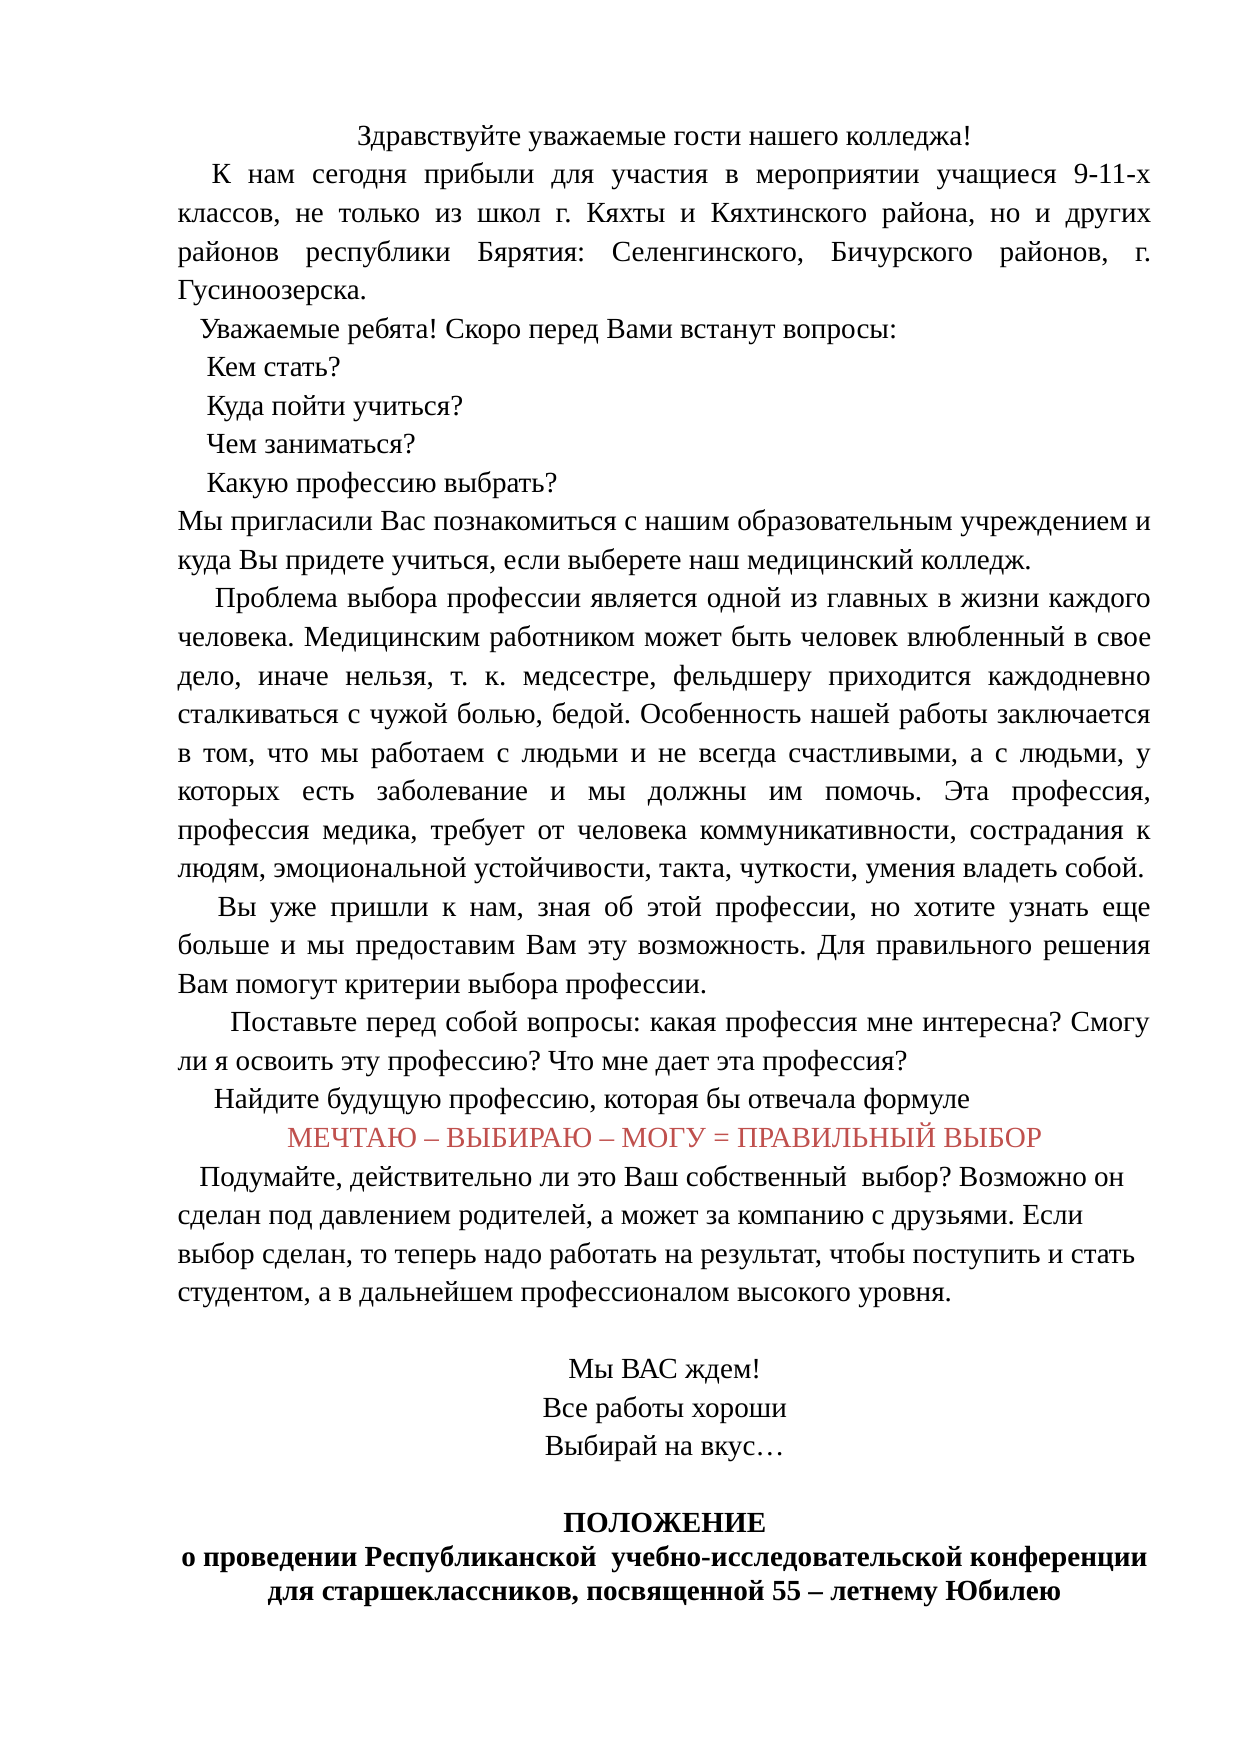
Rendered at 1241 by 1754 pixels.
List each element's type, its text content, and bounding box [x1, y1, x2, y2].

text Куда пойти учиться? [177, 388, 1152, 421]
text Все работы хороши [177, 1390, 1152, 1423]
text Мы пригласили Вас познакомиться с нашим образовательным учреждением и куда Вы придете учиться, если выберете наш медицинский колледж. [177, 503, 1152, 576]
text К нам сегодня прибыли для участия в мероприятии учащиеся 9-11-х классов, не только из школ г. Кяхты и Кяхтинского района, но и других районов республики Бярятия: Селенгинского, Бичурского районов, г. Гусиноозерска. [177, 157, 1152, 306]
text Выбирай на вкус… [177, 1428, 1152, 1462]
text Вы уже пришли к нам, зная об этой профессии, но хотите узнать еще больше и мы предоставим Вам эту возможность. Для правильного решения Вам помогут критерии выбора профессии. [177, 889, 1152, 999]
text Мы ВАС ждем! [177, 1351, 1152, 1385]
text Здравствуйте уважаемые гости нашего колледжа! [177, 118, 1152, 152]
text Поставьте перед собой вопросы: какая профессия мне интересна? Смогу ли я освоить эту профессию? Что мне дает эта профессия? [177, 1004, 1152, 1077]
text Уважаемые ребята! Скоро перед Вами встанут вопросы: [177, 311, 1152, 344]
text Кем стать? [177, 349, 1152, 383]
text Подумайте, действительно ли это Ваш собственный выбор? Возможно он сделан под давлением родителей, а может за компанию с друзьями. Если выбор сделан, то теперь надо работать на результат, чтобы поступить и стать студентом, а в дальнейшем профессионалом высокого уровня. [177, 1159, 1152, 1308]
text МЕЧТАЮ – ВЫБИРАЮ – МОГУ = ПРАВИЛЬНЫЙ ВЫБОР [177, 1120, 1152, 1154]
text Найдите будущую профессию, которая бы отвечала формуле [177, 1082, 1152, 1115]
text Какую профессию выбрать? [177, 465, 1152, 498]
text Чем заниматься? [177, 426, 1152, 460]
text Проблема выбора профессии является одной из главных в жизни каждого человека. Медицинским работником может быть человек влюбленный в свое дело, иначе нельзя, т. к. медсестре, фельдшеру приходится каждодневно сталкиваться с чужой болью, бедой. Особенность нашей работы заключается в том, что мы работаем с людьми и не всегда счастливыми, а с людьми, у которых есть заболевание и мы должны им помочь. Эта профессия, профессия медика, требует от человека коммуникативности, сострадания к людям, эмоциональной устойчивости, такта, чуткости, умения владеть собой. [177, 581, 1152, 884]
text ПОЛОЖЕНИЕ о проведении Республиканской учебно-исследовательской конференции для старшеклассников, посвященной 55 – летнему Юбилею [177, 1506, 1152, 1606]
